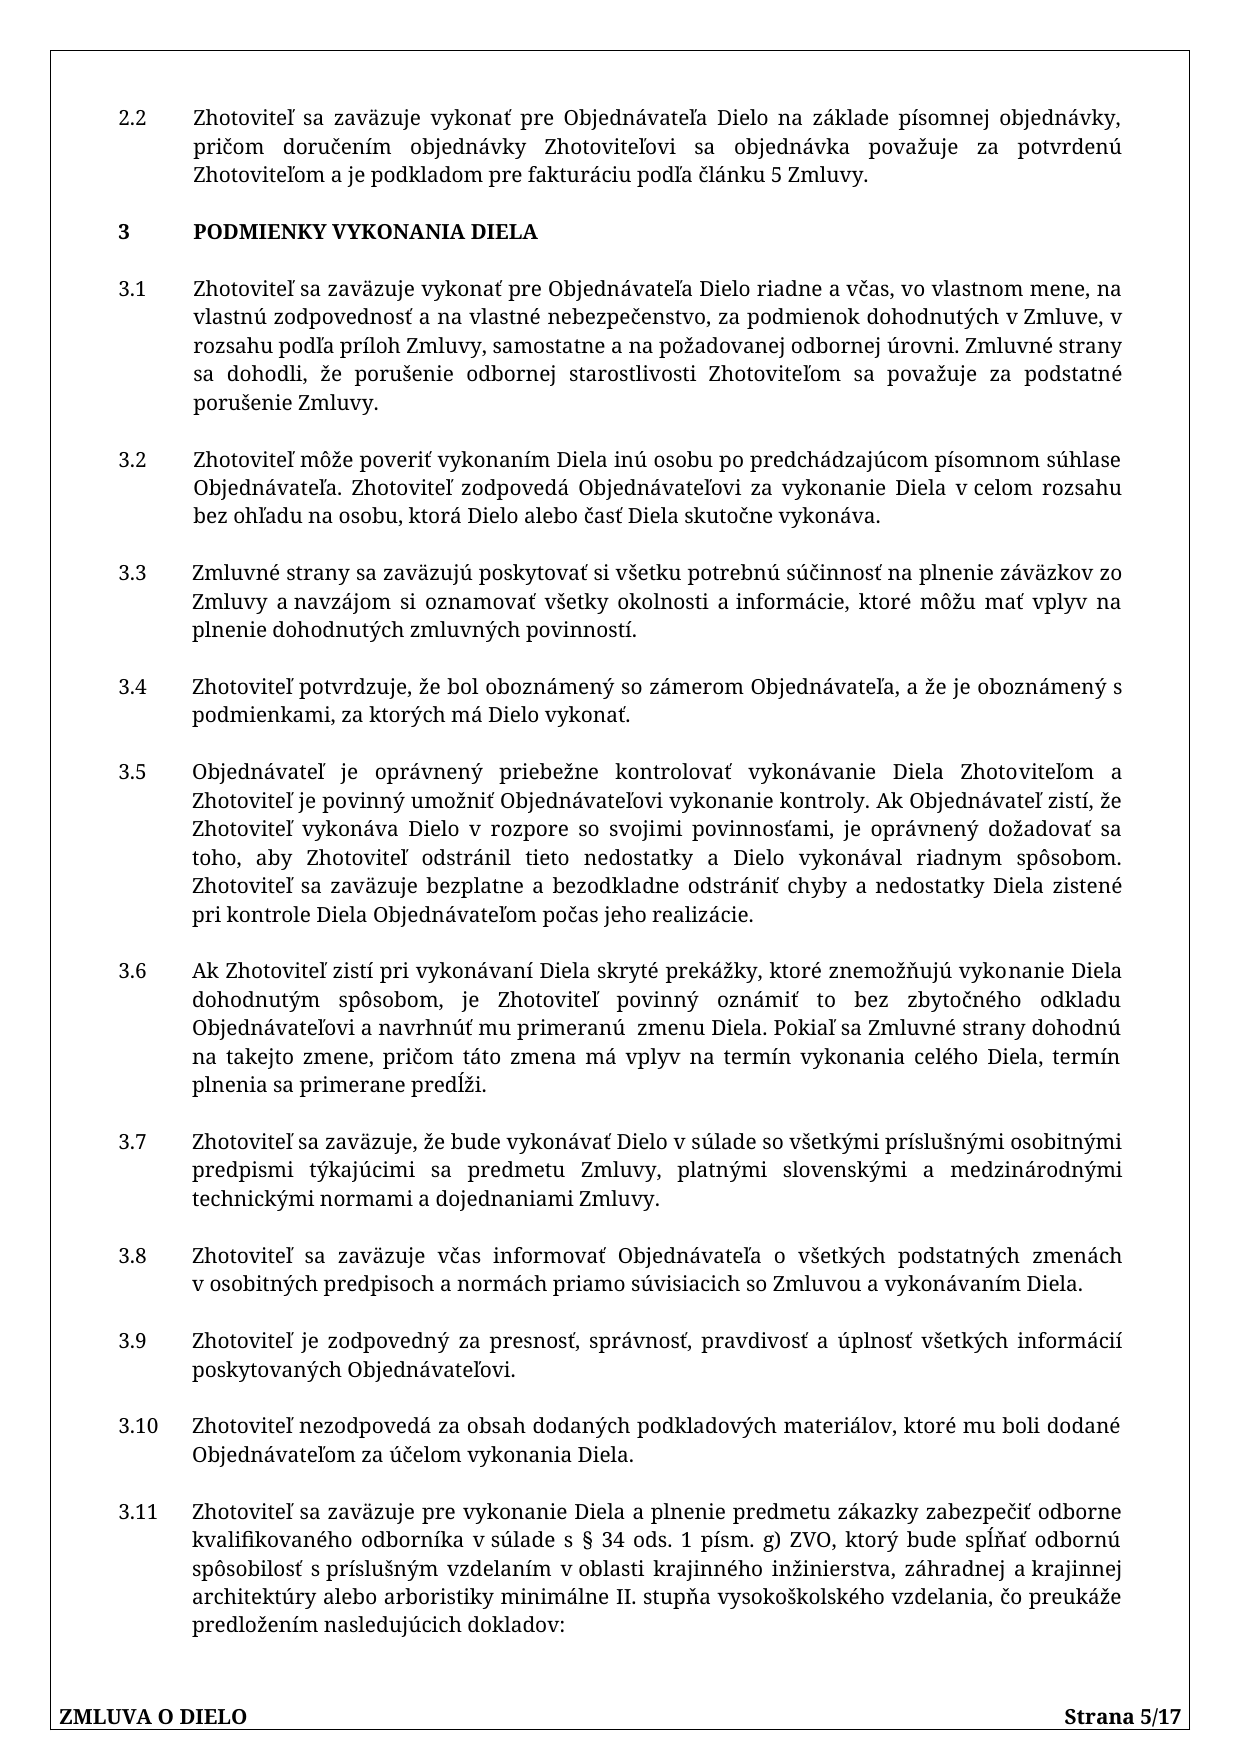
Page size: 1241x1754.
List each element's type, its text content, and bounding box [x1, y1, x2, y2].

list Zhotoviteľ potvrdzuje, že bol oboznámený so zámerom Objednávateľa, a že je oboznámený s podmienkami, za ktorých má Dielo vykonať. [118, 672, 1122, 729]
list Zhotoviteľ sa zaväzuje vykonať pre Objednávateľa Dielo na základe písomnej objednávky, pričom doručením objednávky Zhotoviteľovi sa objednávka považuje za potvrdenú Zhotoviteľom a je podkladom pre fakturáciu podľa článku 5 Zmluvy. [118, 103, 1122, 189]
list pODMIENKY VYKONANIA DIELA [118, 217, 1122, 246]
list Zhotoviteľ sa zaväzuje, že bude vykonávať Dielo v súlade so všetkými príslušnými osobitnými predpismi týkajúcimi sa predmetu Zmluvy, platnými slovenskými a medzinárodnými technickými normami a dojednaniami Zmluvy. [118, 1127, 1122, 1212]
list Zhotoviteľ sa zaväzuje pre vykonanie Diela a plnenie predmetu zákazky zabezpečiť odborne kvalifikovaného odborníka v súlade s § 34 ods. 1 písm. g) ZVO, ktorý bude spĺňať odbornú spôsobilosť s príslušným vzdelaním v oblasti krajinného inžinierstva, záhradnej a krajinnej architektúry alebo arboristiky minimálne II. stupňa vysokoškolského vzdelania, čo preukáže predložením nasledujúcich dokladov: [118, 1497, 1122, 1639]
list Zhotoviteľ sa zaväzuje vykonať pre Objednávateľa Dielo riadne a včas, vo vlastnom mene, na vlastnú zodpovednosť a na vlastné nebezpečenstvo, za podmienok dohodnutých v Zmluve, v rozsahu podľa príloh Zmluvy, samostatne a na požadovanej odbornej úrovni. Zmluvné strany sa dohodli, že porušenie odbornej starostlivosti Zhotoviteľom sa považuje za podstatné porušenie Zmluvy. [118, 274, 1122, 416]
list Ak Zhotoviteľ zistí pri vykonávaní Diela skryté prekážky, ktoré znemožňujú vykonanie Diela dohodnutým spôsobom, je Zhotoviteľ povinný oznámiť to bez zbytočného odkladu Objednávateľovi a navrhnúť mu primeranú zmenu Diela. Pokiaľ sa Zmluvné strany dohodnú na takejto zmene, pričom táto zmena má vplyv na termín vykonania celého Diela, termín plnenia sa primerane predĺži. [118, 957, 1122, 1099]
list Zhotoviteľ sa zaväzuje včas informovať Objednávateľa o všetkých podstatných zmenách v osobitných predpisoch a normách priamo súvisiacich so Zmluvou a vykonávaním Diela. [118, 1241, 1122, 1298]
list Zhotoviteľ nezodpovedá za obsah dodaných podkladových materiálov, ktoré mu boli dodané Objednávateľom za účelom vykonania Diela. [118, 1412, 1122, 1468]
list Zmluvné strany sa zaväzujú poskytovať si všetku potrebnú súčinnosť na plnenie záväzkov zo Zmluvy a navzájom si oznamovať všetky okolnosti a informácie, ktoré môžu mať vplyv na plnenie dohodnutých zmluvných povinností. [118, 558, 1122, 644]
list Zhotoviteľ môže poveriť vykonaním Diela inú osobu po predchádzajúcom písomnom súhlase Objednávateľa. Zhotoviteľ zodpovedá Objednávateľovi za vykonanie Diela v celom rozsahu bez ohľadu na osobu, ktorá Dielo alebo časť Diela skutočne vykonáva. [118, 445, 1122, 530]
list Objednávateľ je oprávnený priebežne kontrolovať vykonávanie Diela Zhotoviteľom a Zhotoviteľ je povinný umožniť Objednávateľovi vykonanie kontroly. Ak Objednávateľ zistí, že Zhotoviteľ vykonáva Dielo v rozpore so svojimi povinnosťami, je oprávnený dožadovať sa toho, aby Zhotoviteľ odstránil tieto nedostatky a Dielo vykonával riadnym spôsobom. Zhotoviteľ sa zaväzuje bezplatne a bezodkladne odstrániť chyby a nedostatky Diela zistené pri kontrole Diela Objednávateľom počas jeho realizácie. [118, 757, 1122, 928]
list Zhotoviteľ je zodpovedný za presnosť, správnosť, pravdivosť a úplnosť všetkých informácií poskytovaných Objednávateľovi. [118, 1326, 1122, 1383]
